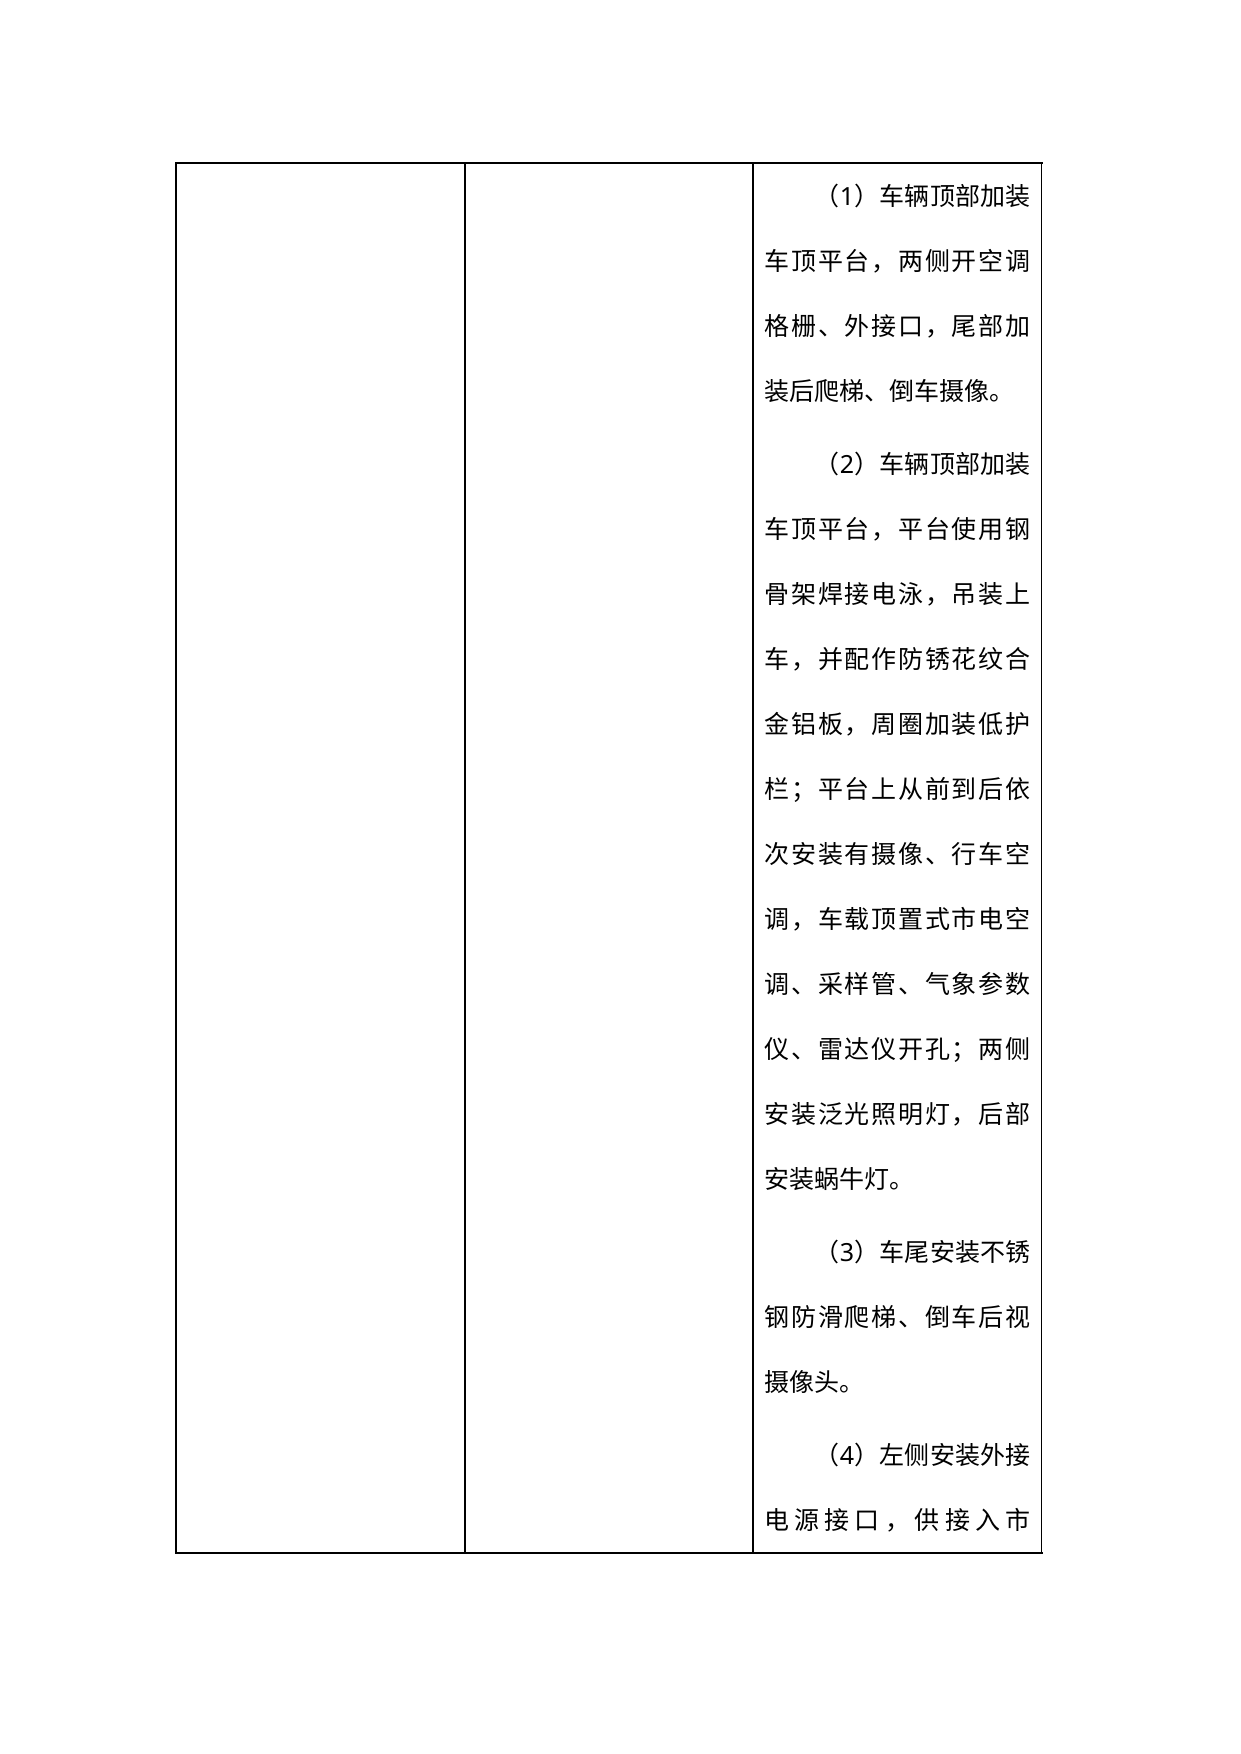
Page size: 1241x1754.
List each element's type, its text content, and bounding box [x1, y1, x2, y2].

table_cell 1 [177, 164, 464, 1552]
table_cell ▲ [466, 164, 752, 1552]
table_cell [754, 164, 1041, 1552]
